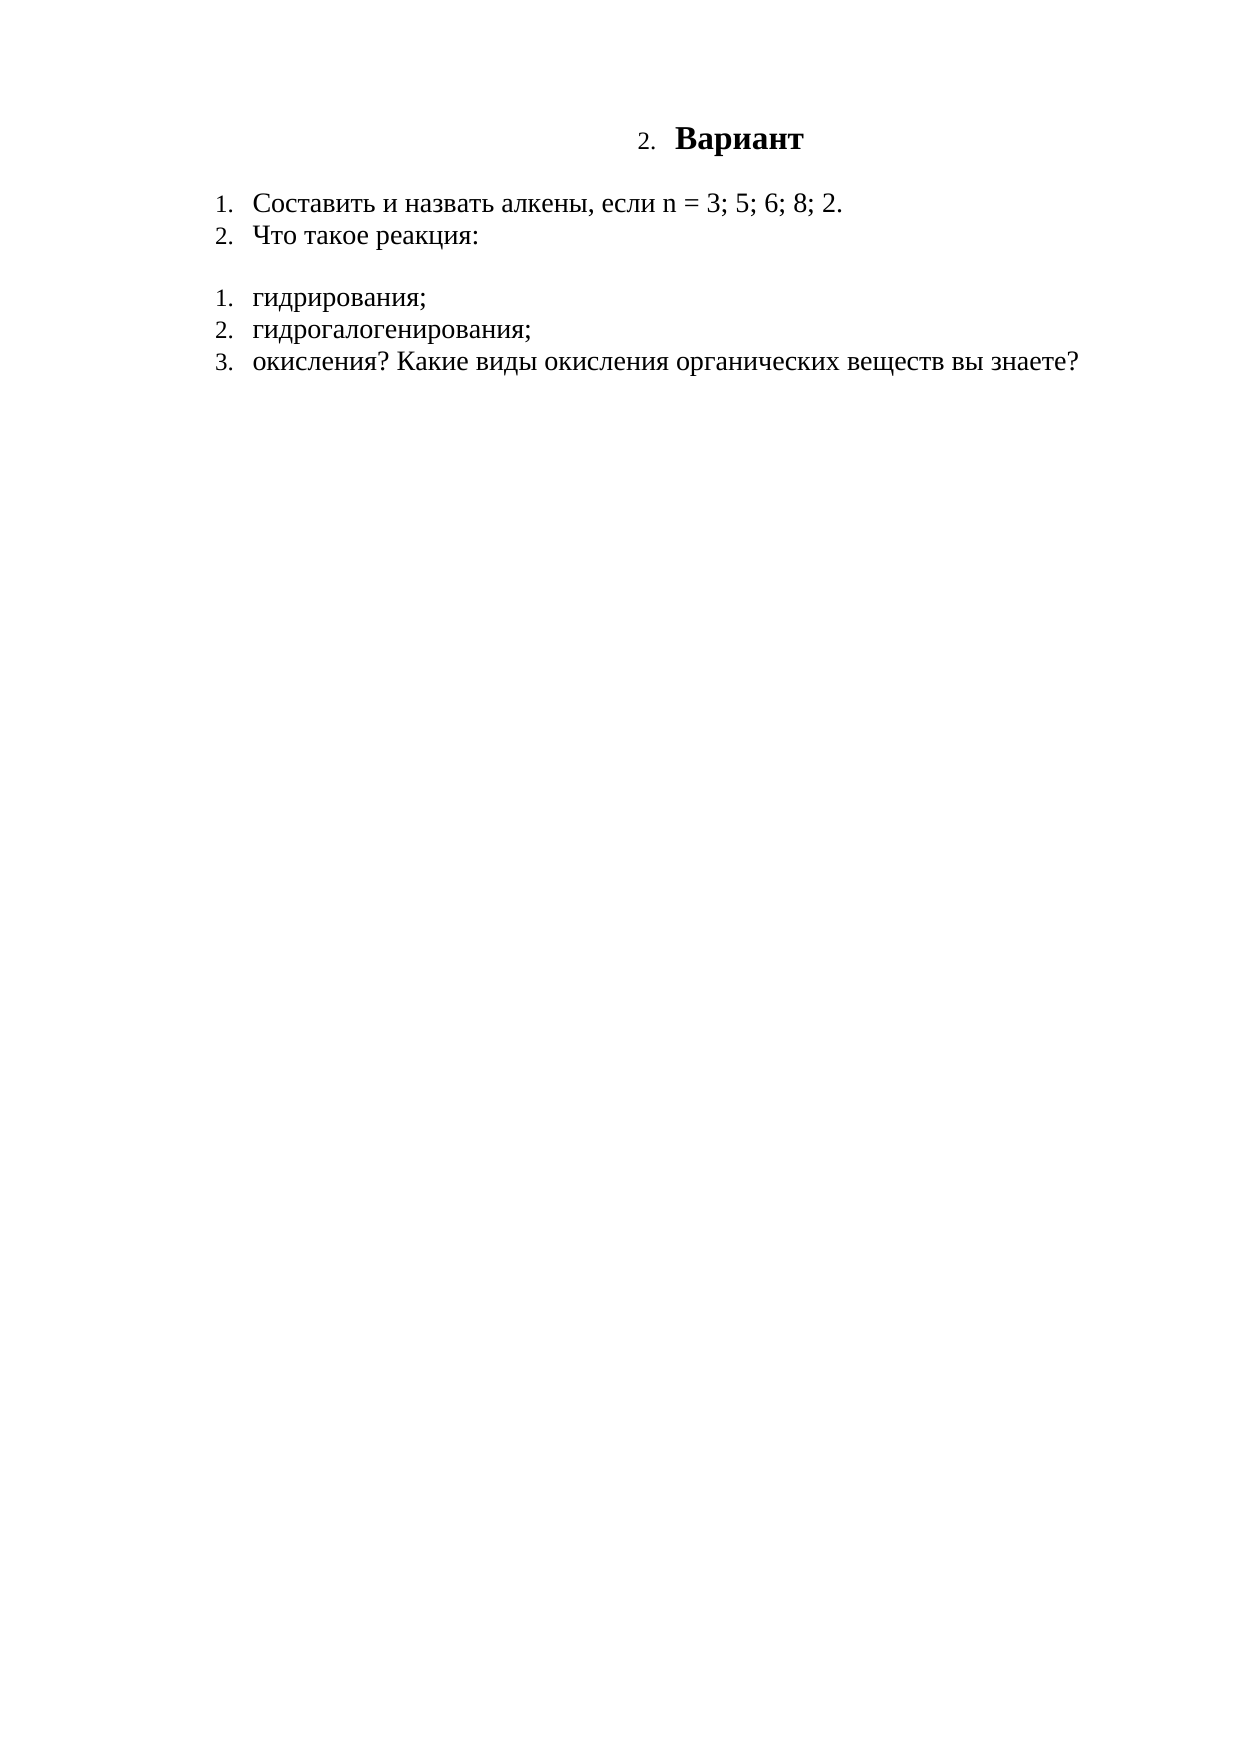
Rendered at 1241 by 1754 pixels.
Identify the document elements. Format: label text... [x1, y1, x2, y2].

list Что такое реакция: [215, 218, 1152, 250]
list Составить и назвать алкены, если n = 3; 5; 6; 8; 2. [215, 186, 1152, 218]
list гидрогалогенирования; [215, 312, 1152, 344]
list окисления? Какие виды окисления органических веществ вы знаете? [215, 344, 1152, 377]
list гидрирования; [215, 279, 1152, 312]
list Вариант [290, 118, 1152, 156]
